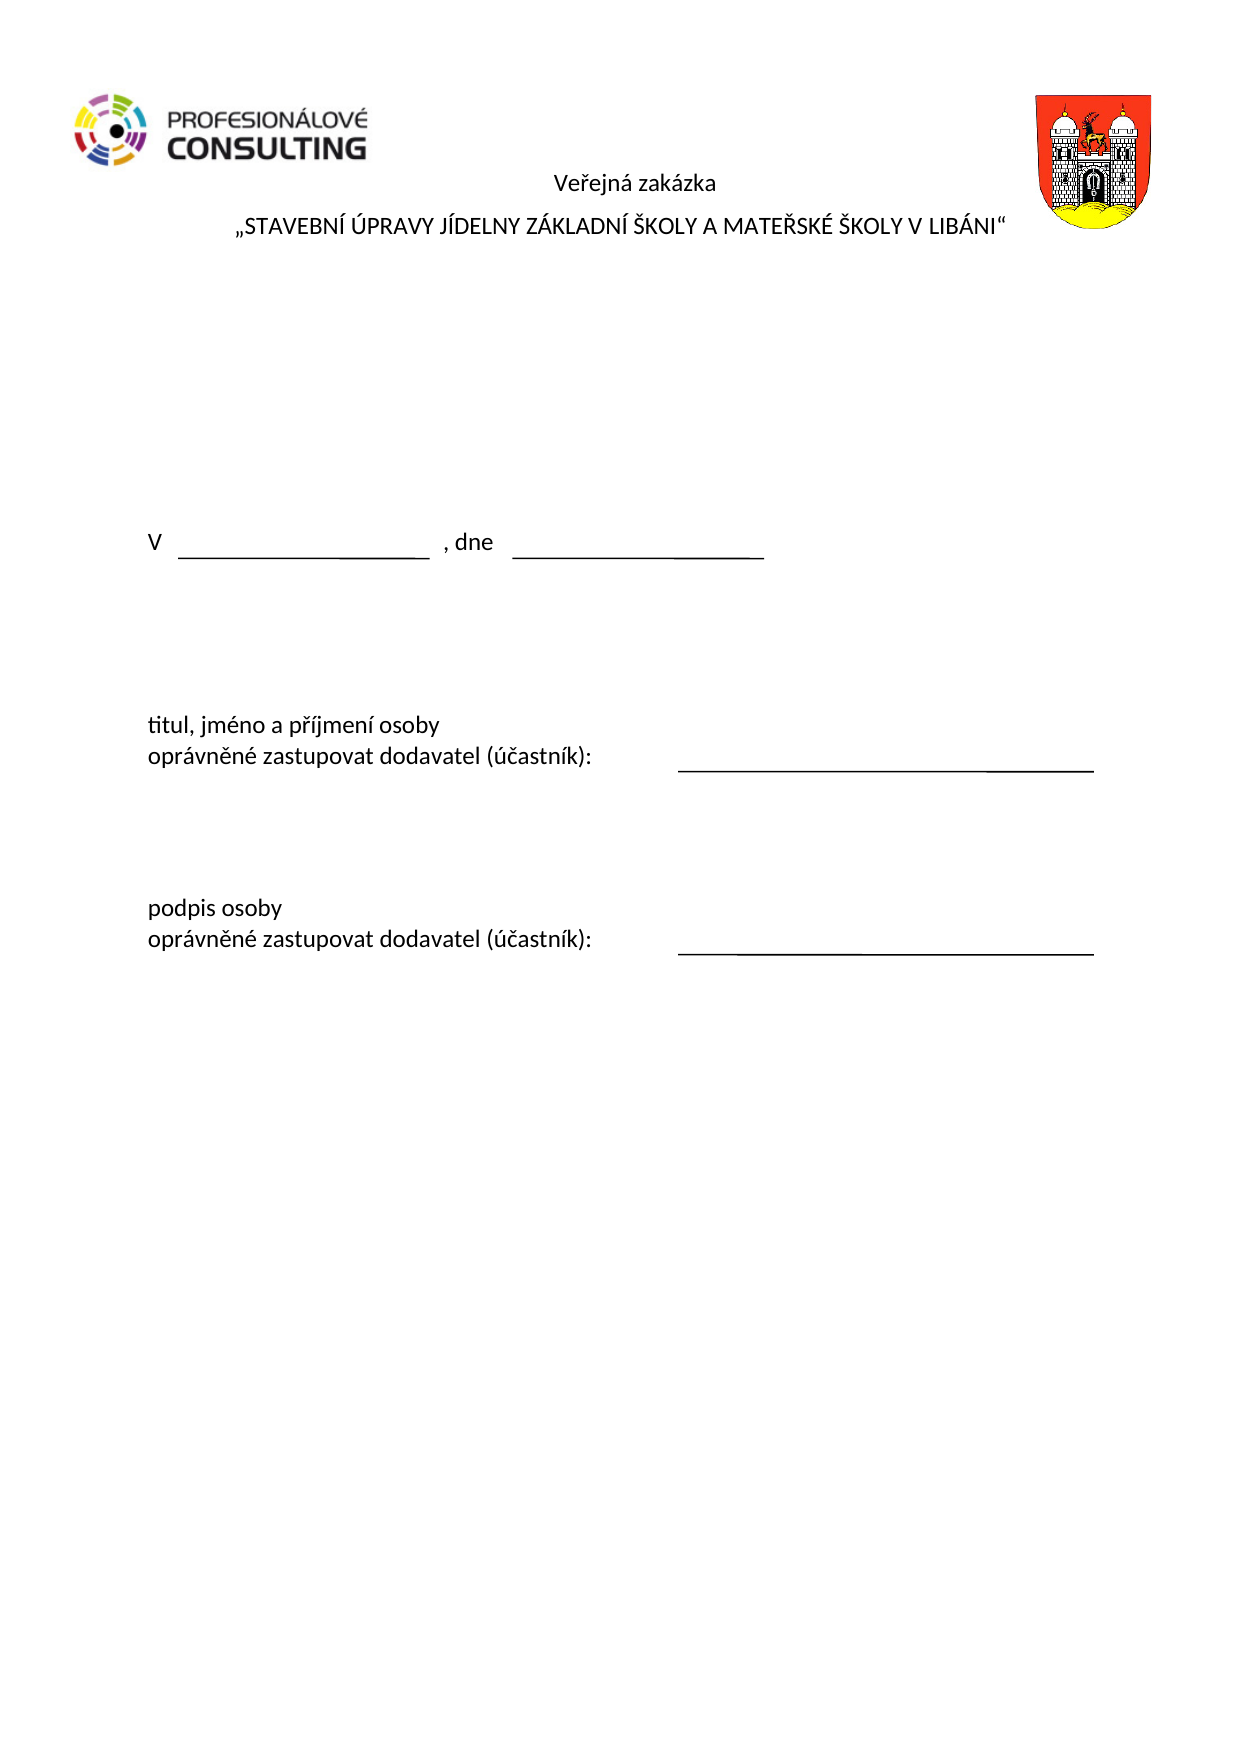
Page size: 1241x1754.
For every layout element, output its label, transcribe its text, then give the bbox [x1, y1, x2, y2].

picture [1035, 95, 1152, 229]
text podpis osoby [148, 892, 1093, 923]
text V , dne [148, 526, 1093, 557]
text oprávněné zastupovat dodavatel (účastník): [148, 740, 1093, 770]
text oprávněné zastupovat dodavatel (účastník): [148, 923, 1093, 953]
text titul, jméno a příjmení osoby [148, 709, 1093, 740]
picture [69, 88, 373, 172]
